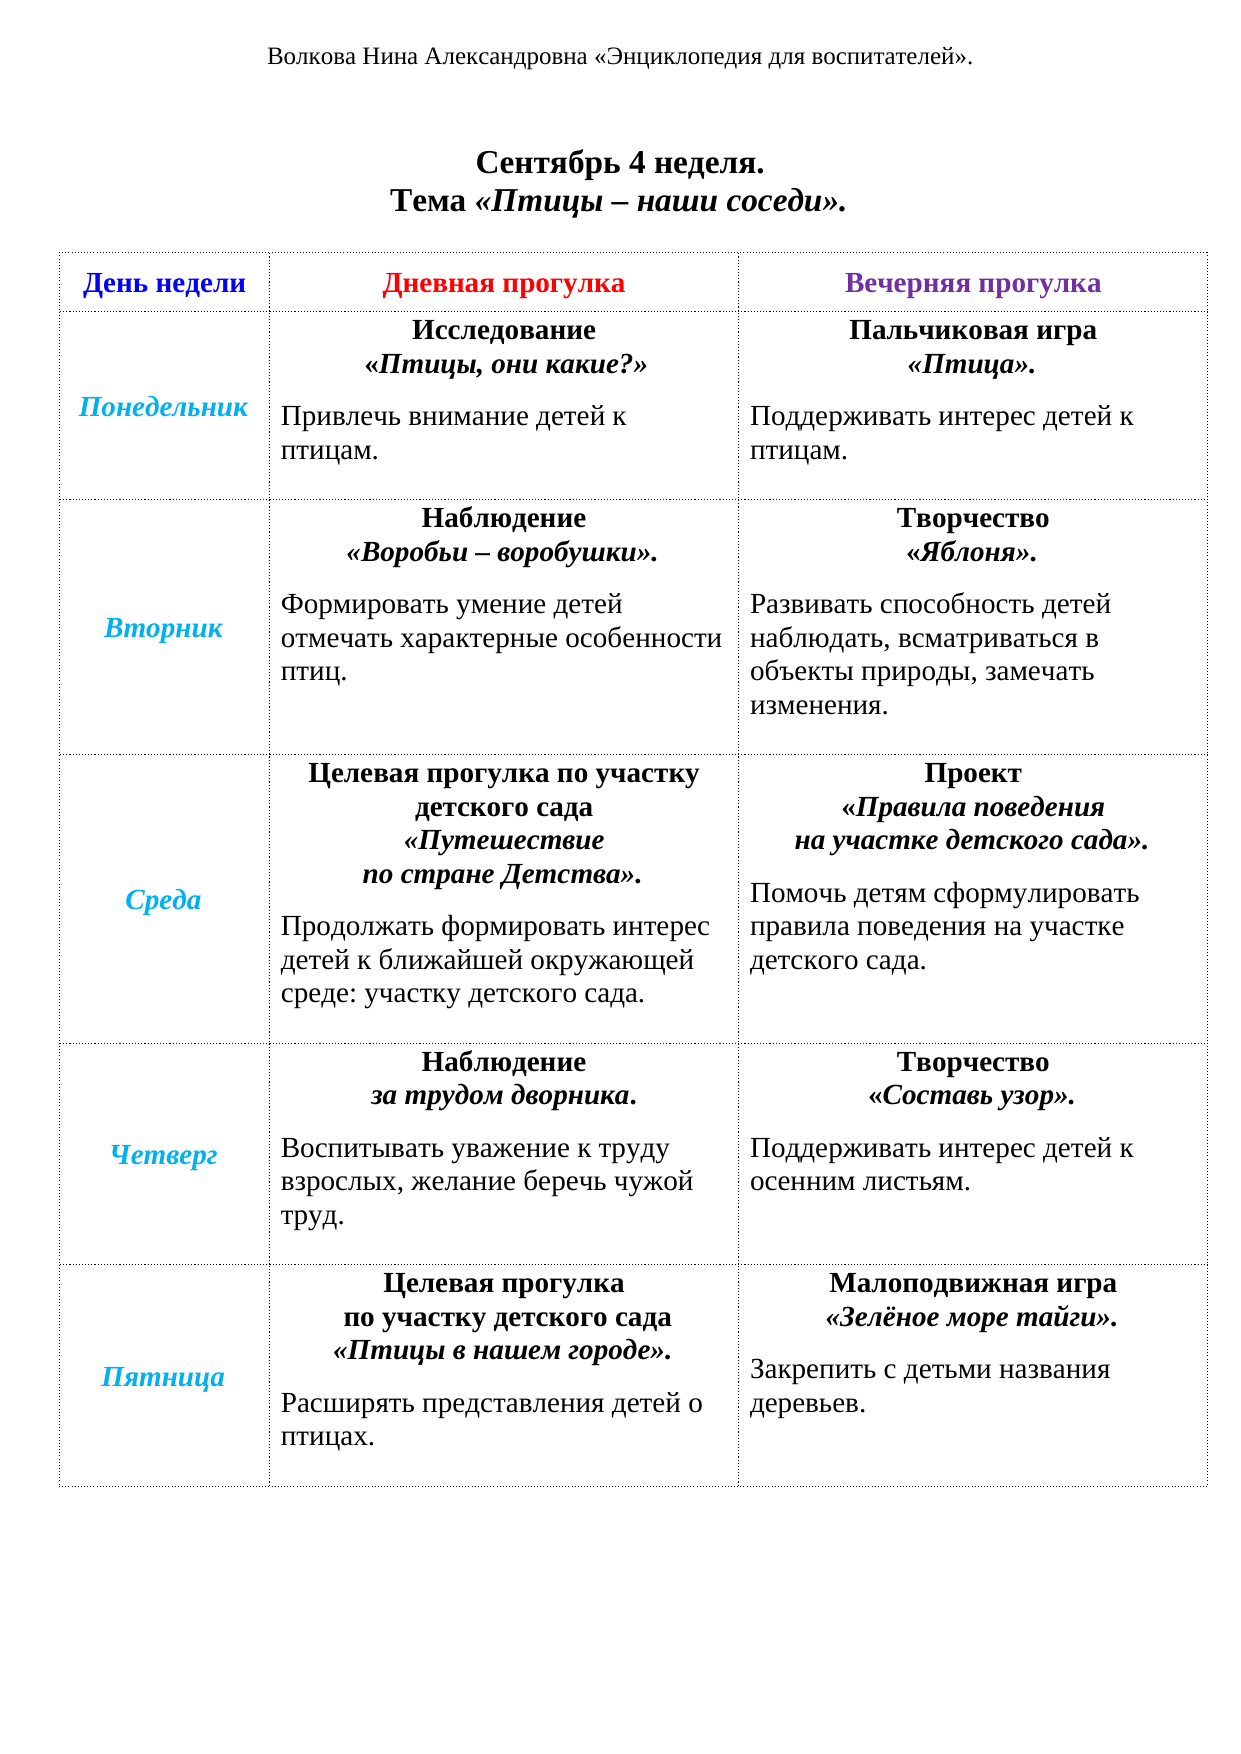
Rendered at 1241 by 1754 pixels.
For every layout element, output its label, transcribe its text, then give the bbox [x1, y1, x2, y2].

table_cell Малоподвижная игра «Зелёное море тайги». Закрепить с детьми названия деревьев. [739, 1264, 1208, 1486]
table_cell Исследование «Птицы, они какие?» Привлечь внимание детей к птицам. [269, 311, 738, 499]
table_cell Среда [60, 754, 269, 1043]
table_cell Понедельник [60, 311, 269, 499]
table_cell Пятница [60, 1264, 269, 1486]
table_cell Проект «Правила поведения на участке детского сада». Помочь детям сформулировать правила поведения на участке детского сада. [739, 754, 1208, 1043]
table_cell Четверг [60, 1043, 269, 1264]
table_cell Наблюдение «Воробьи – воробушки». Формировать умение детей отмечать характерные особенности птиц. [269, 499, 738, 754]
table_cell Целевая прогулка по участку детского сада «Путешествие по стране Детства». Продолжать формировать интерес детей к ближайшей окружающей среде: участку детского сада. [269, 754, 738, 1043]
table_cell Творчество «Составь узор». Поддерживать интерес детей к осенним листьям. [739, 1043, 1208, 1264]
text Тема «Птицы – наши соседи». [59, 180, 1181, 219]
table_cell Целевая прогулка по участку детского сада «Птицы в нашем городе». Расширять представления детей о птицах. [269, 1264, 738, 1486]
table_cell Творчество «Яблоня». Развивать способность детей наблюдать, всматриваться в объекты природы, замечать изменения. [739, 499, 1208, 754]
table_cell Пальчиковая игра «Птица». Поддерживать интерес детей к птицам. [739, 311, 1208, 499]
table_header День недели [60, 252, 269, 311]
table_header Вечерняя прогулка [739, 252, 1208, 311]
table_cell Вторник [60, 499, 269, 754]
table_cell Наблюдение за трудом дворника. Воспитывать уважение к труду взрослых, желание беречь чужой труд. [269, 1043, 738, 1264]
text Сентябрь 4 неделя. [59, 142, 1181, 180]
table_header Дневная прогулка [269, 252, 738, 311]
